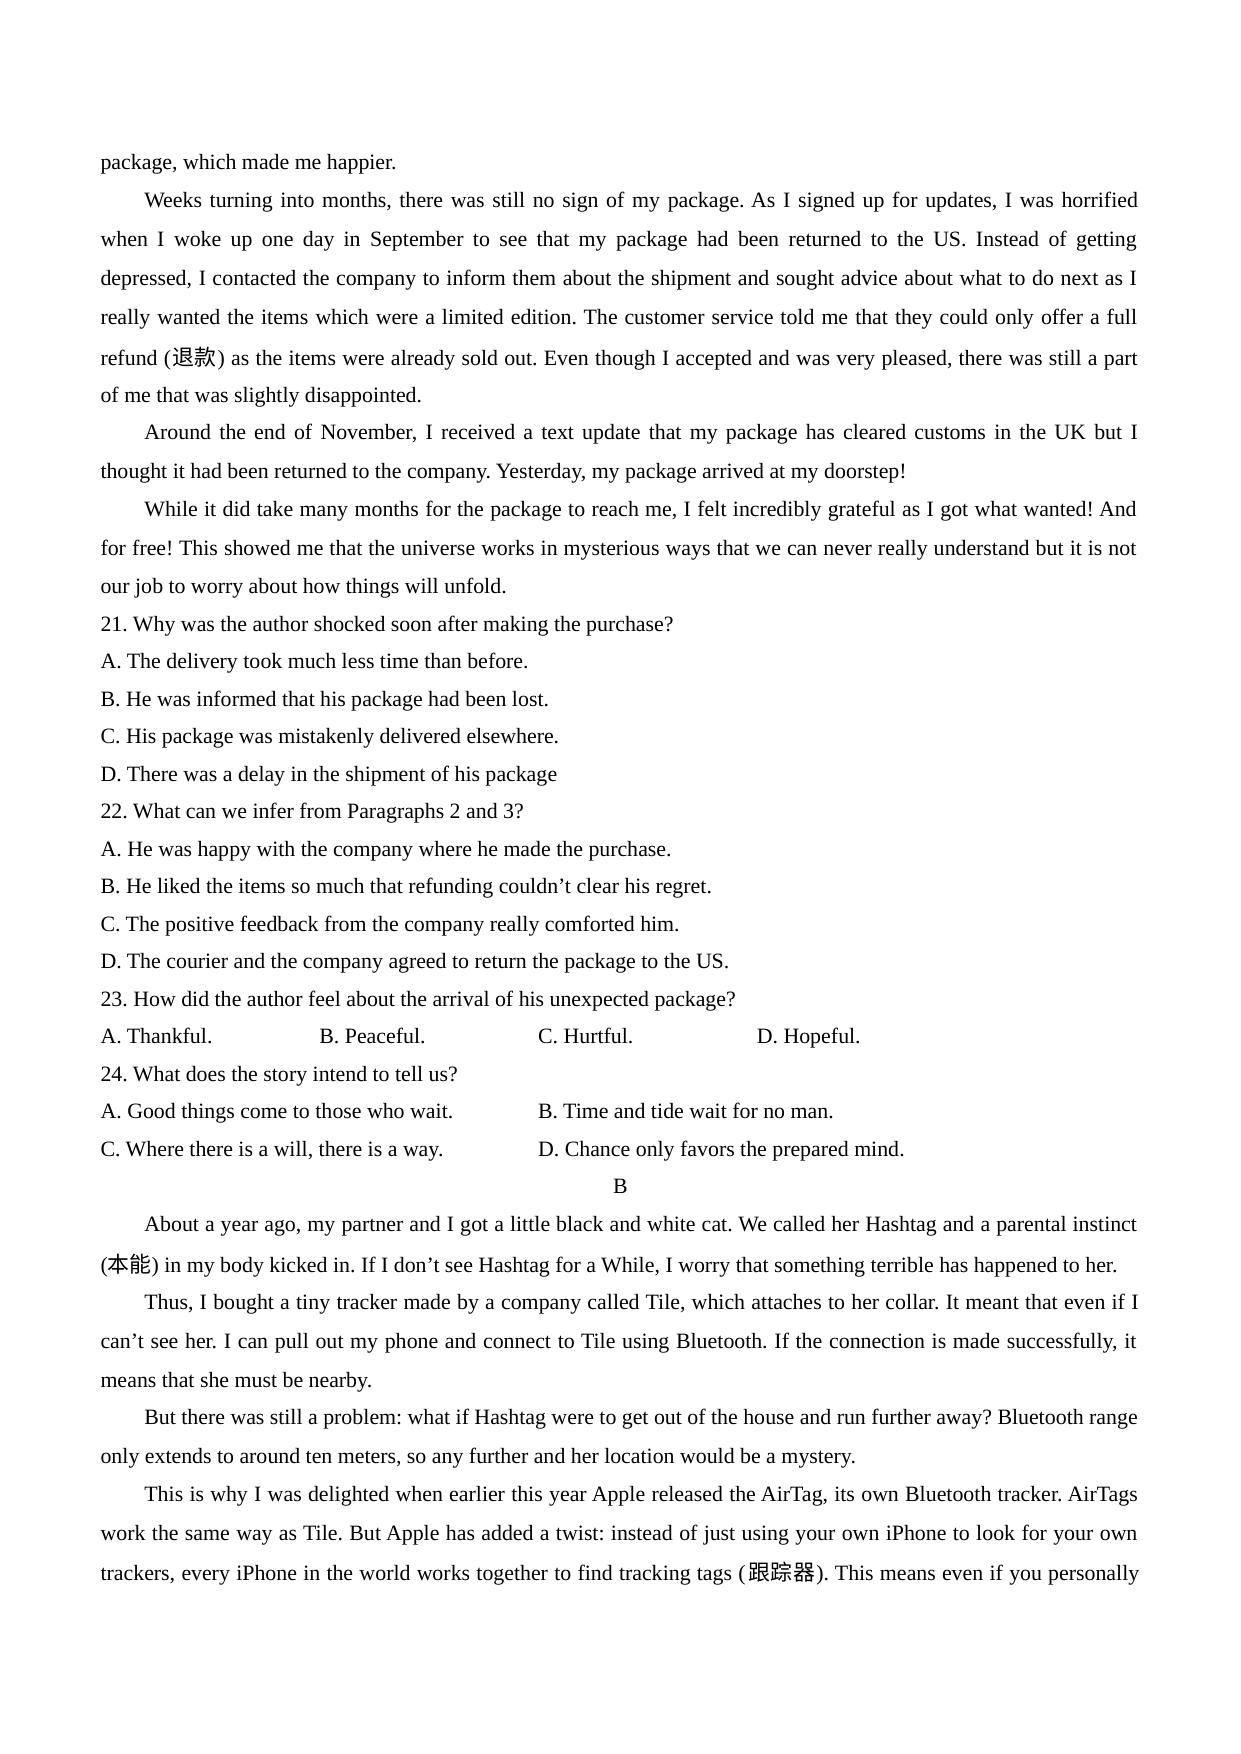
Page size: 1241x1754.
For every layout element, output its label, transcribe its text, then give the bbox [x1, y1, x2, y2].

text B. He was informed that his package had been lost. [100, 682, 1140, 715]
text B [100, 1170, 1140, 1202]
text About a year ago, my partner and I got a little black and white cat. We called her Hashtag and a parental instinct (本能) in my body kicked in. If I don’t see Hashtag for a While, I worry that something terrible has happened to her. [100, 1207, 1140, 1279]
text D. The courier and the company agreed to return the package to the US. [100, 945, 1140, 977]
text While it did take many months for the package to reach me, I felt incredibly grateful as I got what wanted! And for free! This showed me that the universe works in mysterious ways that we can never really understand but it is not our job to worry about how things will unfold. [100, 492, 1140, 602]
text A. Thankful. B. Peaceful. C. Hurtful. D. Hopeful. [100, 1020, 1140, 1052]
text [100, 1477, 1140, 1587]
text A. He was happy with the company where he made the purchase. [100, 832, 1140, 865]
text Around the end of November, I received a text update that my package has cleared customs in the UK but I thought it had been returned to the company. Yesterday, my package arrived at my doorstep! [100, 416, 1140, 487]
text Thus, I bought a tiny tracker made by a company called Tile, which attaches to her collar. It meant that even if I can’t see her. I can pull out my phone and connect to Tile using Bluetooth. If the connection is made successfully, it means that she must be nearby. [100, 1285, 1140, 1396]
text A. The delivery took much less time than before. [100, 645, 1140, 677]
text But there was still a problem: what if Hashtag were to get out of the house and run further away? Bluetooth range only extends to around ten meters, so any further and her location would be a mystery. [100, 1401, 1140, 1472]
text 21. Why was the author shocked soon after making the purchase? [100, 607, 1140, 640]
text A. Good things come to those who wait. B. Time and tide wait for no man. [100, 1095, 1140, 1127]
text B. He liked the items so much that refunding couldn’t clear his regret. [100, 870, 1140, 902]
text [100, 146, 1140, 178]
text D. There was a delay in the shipment of his package [100, 757, 1140, 790]
text C. His package was mistakenly delivered elsewhere. [100, 720, 1140, 752]
text 23. How did the author feel about the arrival of his unexpected package? [100, 982, 1140, 1015]
text Weeks turning into months, there was still no sign of my package. As I signed up for updates, I was horrified when I woke up one day in September to see that my package had been returned to the US. Instead of getting depressed, I contacted the company to inform them about the shipment and sought advice about what to do next as I really wanted the items which were a limited edition. The customer service told me that they could only offer a full refund (退款) as the items were already sold out. Even though I accepted and was very pleased, there was still a part of me that was slightly disappointed. [100, 183, 1140, 411]
text C. Where there is a will, there is a way. D. Chance only favors the prepared mind. [100, 1132, 1140, 1165]
text C. The positive feedback from the company really comforted him. [100, 907, 1140, 940]
text 22. What can we infer from Paragraphs 2 and 3? [100, 795, 1140, 827]
text 24. What does the story intend to tell us? [100, 1057, 1140, 1090]
